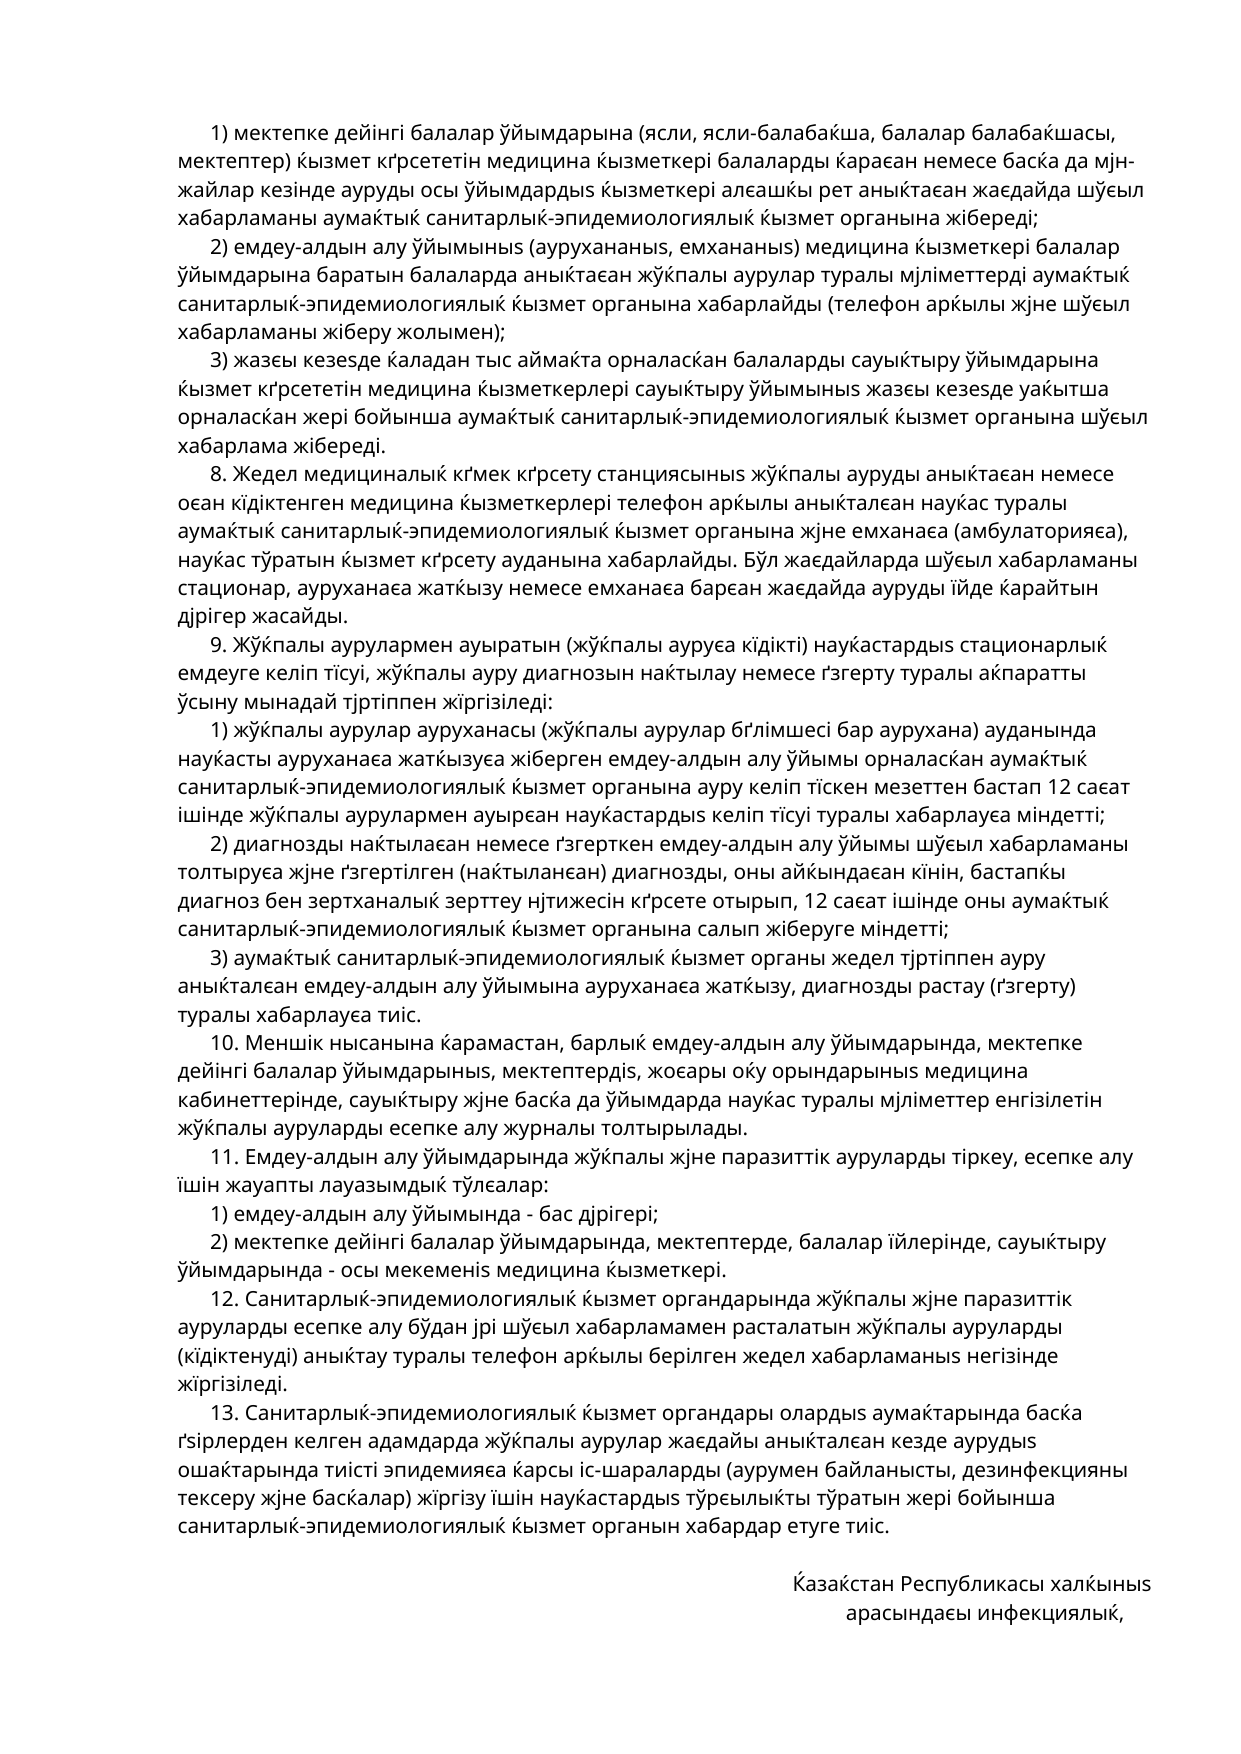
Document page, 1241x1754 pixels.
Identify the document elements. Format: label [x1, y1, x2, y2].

text [177, 1569, 1152, 1626]
text [177, 118, 1152, 1540]
